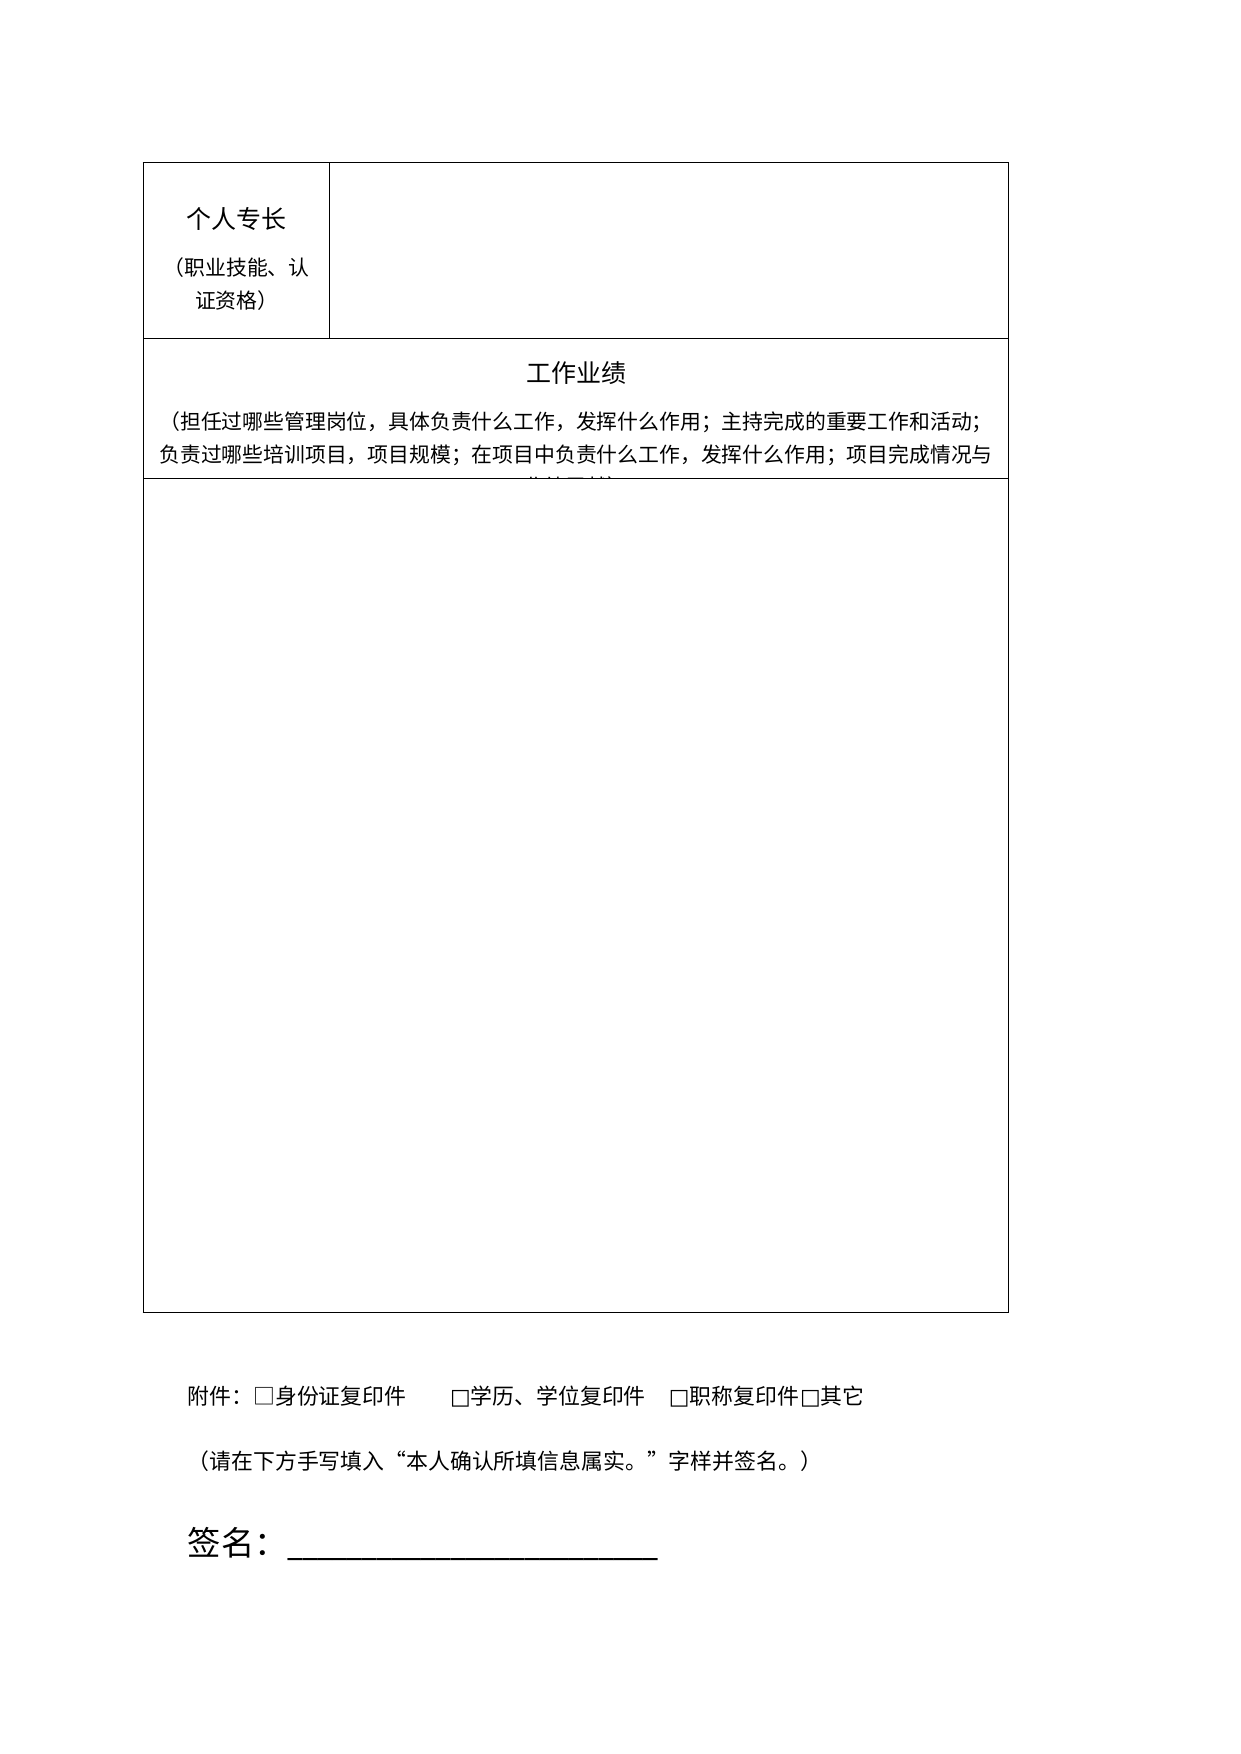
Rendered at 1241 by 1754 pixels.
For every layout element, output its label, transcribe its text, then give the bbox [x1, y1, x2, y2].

table_cell [330, 163, 1008, 338]
text （请在下方手写填入“本人确认所填信息属实。”字样并签名。） [187, 1443, 1053, 1476]
text 附件：□身份证复印件 □学历、学位复印件 □职称复印件 □其它 [187, 1378, 1053, 1411]
table_cell 工作业绩 （担任过哪些管理岗位，具体负责什么工作，发挥什么作用；主持完成的重要工作和活动；负责过哪些培训项目，项目规模；在项目中负责什么工作，发挥什么作用；项目完成情况与业绩贡献） [144, 339, 1008, 478]
text 签名：_________________________ [187, 1508, 1053, 1573]
table_cell [144, 479, 1008, 1312]
table_cell 个人专长 （职业技能、认证资格） [144, 163, 329, 338]
